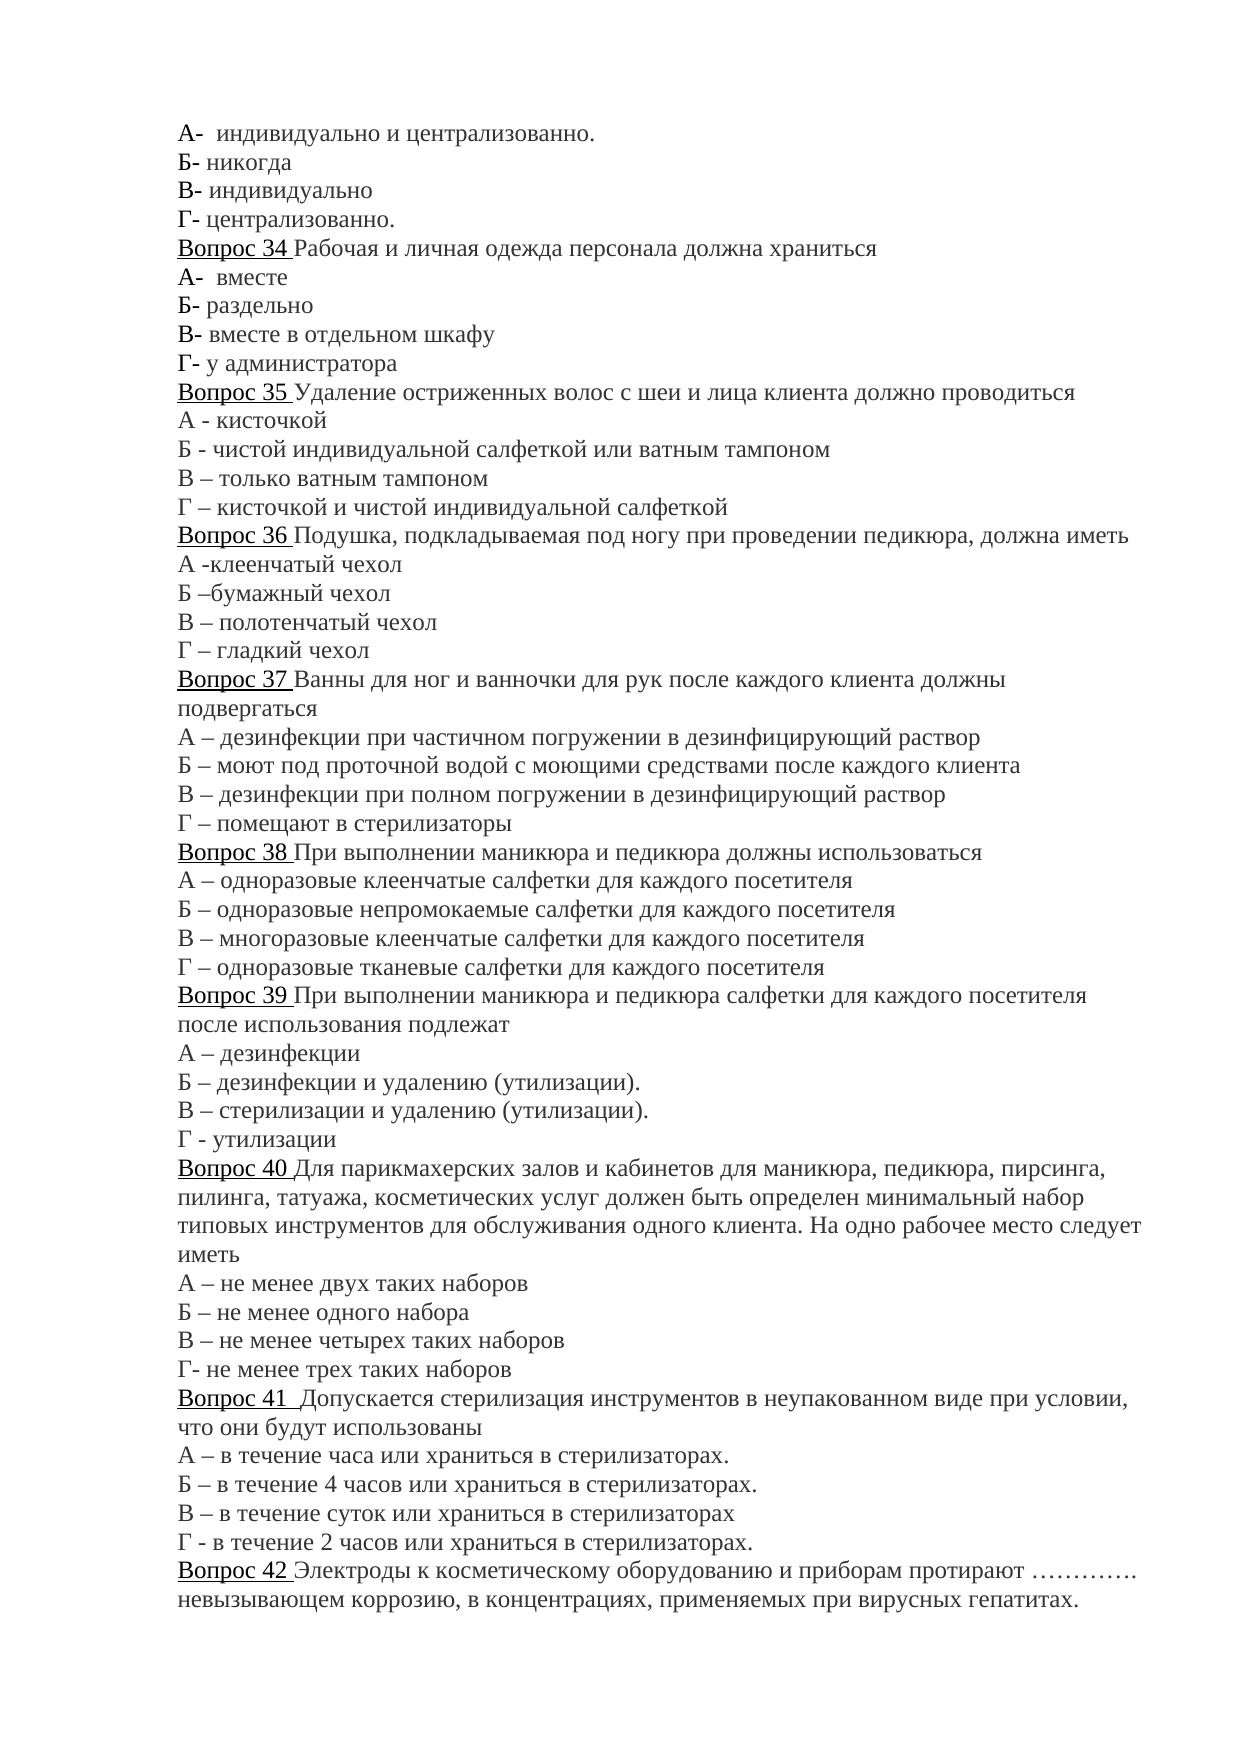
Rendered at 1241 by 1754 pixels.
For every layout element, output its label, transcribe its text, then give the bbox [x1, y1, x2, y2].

text А -клеенчатый чехол [177, 549, 1152, 578]
text В – полотенчатый чехол [177, 607, 1152, 636]
text А - кисточкой [177, 406, 1152, 434]
text Вопрос 41 Допускается стерилизация инструментов в неупакованном виде при условии, что они будут использованы [177, 1383, 1152, 1441]
text Г- централизованно. [177, 204, 1152, 233]
text Б - чистой индивидуальной салфеткой или ватным тампоном [177, 434, 1152, 463]
text Г - утилизации [177, 1124, 1152, 1153]
text А – в течение часа или храниться в стерилизаторах. [177, 1441, 1152, 1469]
text Г- не менее трех таких наборов [177, 1354, 1152, 1383]
text В- индивидуально [177, 176, 1152, 204]
text А – одноразовые клеенчатые салфетки для каждого посетителя [177, 866, 1152, 894]
text А- вместе [177, 262, 1152, 291]
text В- вместе в отдельном шкафу [177, 319, 1152, 348]
text Г – гладкий чехол [177, 636, 1152, 664]
text А – не менее двух таких наборов [177, 1268, 1152, 1297]
text Вопрос 36 Подушка, подкладываемая под ногу при проведении педикюра, должна иметь [177, 521, 1152, 549]
text Б – дезинфекции и удалению (утилизации). [177, 1067, 1152, 1096]
text Б –бумажный чехол [177, 578, 1152, 607]
text А – дезинфекции при частичном погружении в дезинфицирующий раствор [177, 722, 1152, 751]
text Г – помещают в стерилизаторы [177, 808, 1152, 837]
text В – в течение суток или храниться в стерилизаторах [177, 1498, 1152, 1527]
text В – многоразовые клеенчатые салфетки для каждого посетителя [177, 923, 1152, 952]
text Б – одноразовые непромокаемые салфетки для каждого посетителя [177, 894, 1152, 923]
text Вопрос 38 При выполнении маникюра и педикюра должны использоваться [177, 837, 1152, 866]
text Г - в течение 2 часов или храниться в стерилизаторах. [177, 1527, 1152, 1556]
text Вопрос 34 Рабочая и личная одежда персонала должна храниться [177, 233, 1152, 262]
text Б – в течение 4 часов или храниться в стерилизаторах. [177, 1469, 1152, 1498]
text Б – моют под проточной водой с моющими средствами после каждого клиента [177, 751, 1152, 779]
text Вопрос 39 При выполнении маникюра и педикюра салфетки для каждого посетителя после использования подлежат [177, 981, 1152, 1038]
text Вопрос 35 Удаление остриженных волос с шеи и лица клиента должно проводиться [177, 377, 1152, 406]
text Б- раздельно [177, 291, 1152, 319]
text А- индивидуально и централизованно. [177, 118, 1152, 147]
text Г – одноразовые тканевые салфетки для каждого посетителя [177, 952, 1152, 981]
text Вопрос 37 Ванны для ног и ванночки для рук после каждого клиента должны подвергаться [177, 664, 1152, 722]
text В – только ватным тампоном [177, 463, 1152, 492]
text В – дезинфекции при полном погружении в дезинфицирующий раствор [177, 779, 1152, 808]
text Г – кисточкой и чистой индивидуальной салфеткой [177, 492, 1152, 521]
text Г- у администратора [177, 348, 1152, 377]
text А – дезинфекции [177, 1038, 1152, 1067]
text В – не менее четырех таких наборов [177, 1326, 1152, 1354]
text Б- никогда [177, 147, 1152, 176]
text Вопрос 40 Для парикмахерских залов и кабинетов для маникюра, педикюра, пирсинга, пилинга, татуажа, косметических услуг должен быть определен минимальный набор типовых инструментов для обслуживания одного клиента. На одно рабочее место следует иметь [177, 1153, 1152, 1268]
text В – стерилизации и удалению (утилизации). [177, 1096, 1152, 1124]
text Вопрос 42 Электроды к косметическому оборудованию и приборам протирают …………. невызывающем коррозию, в концентрациях, применяемых при вирусных гепатитах. [177, 1556, 1152, 1613]
text Б – не менее одного набора [177, 1297, 1152, 1326]
